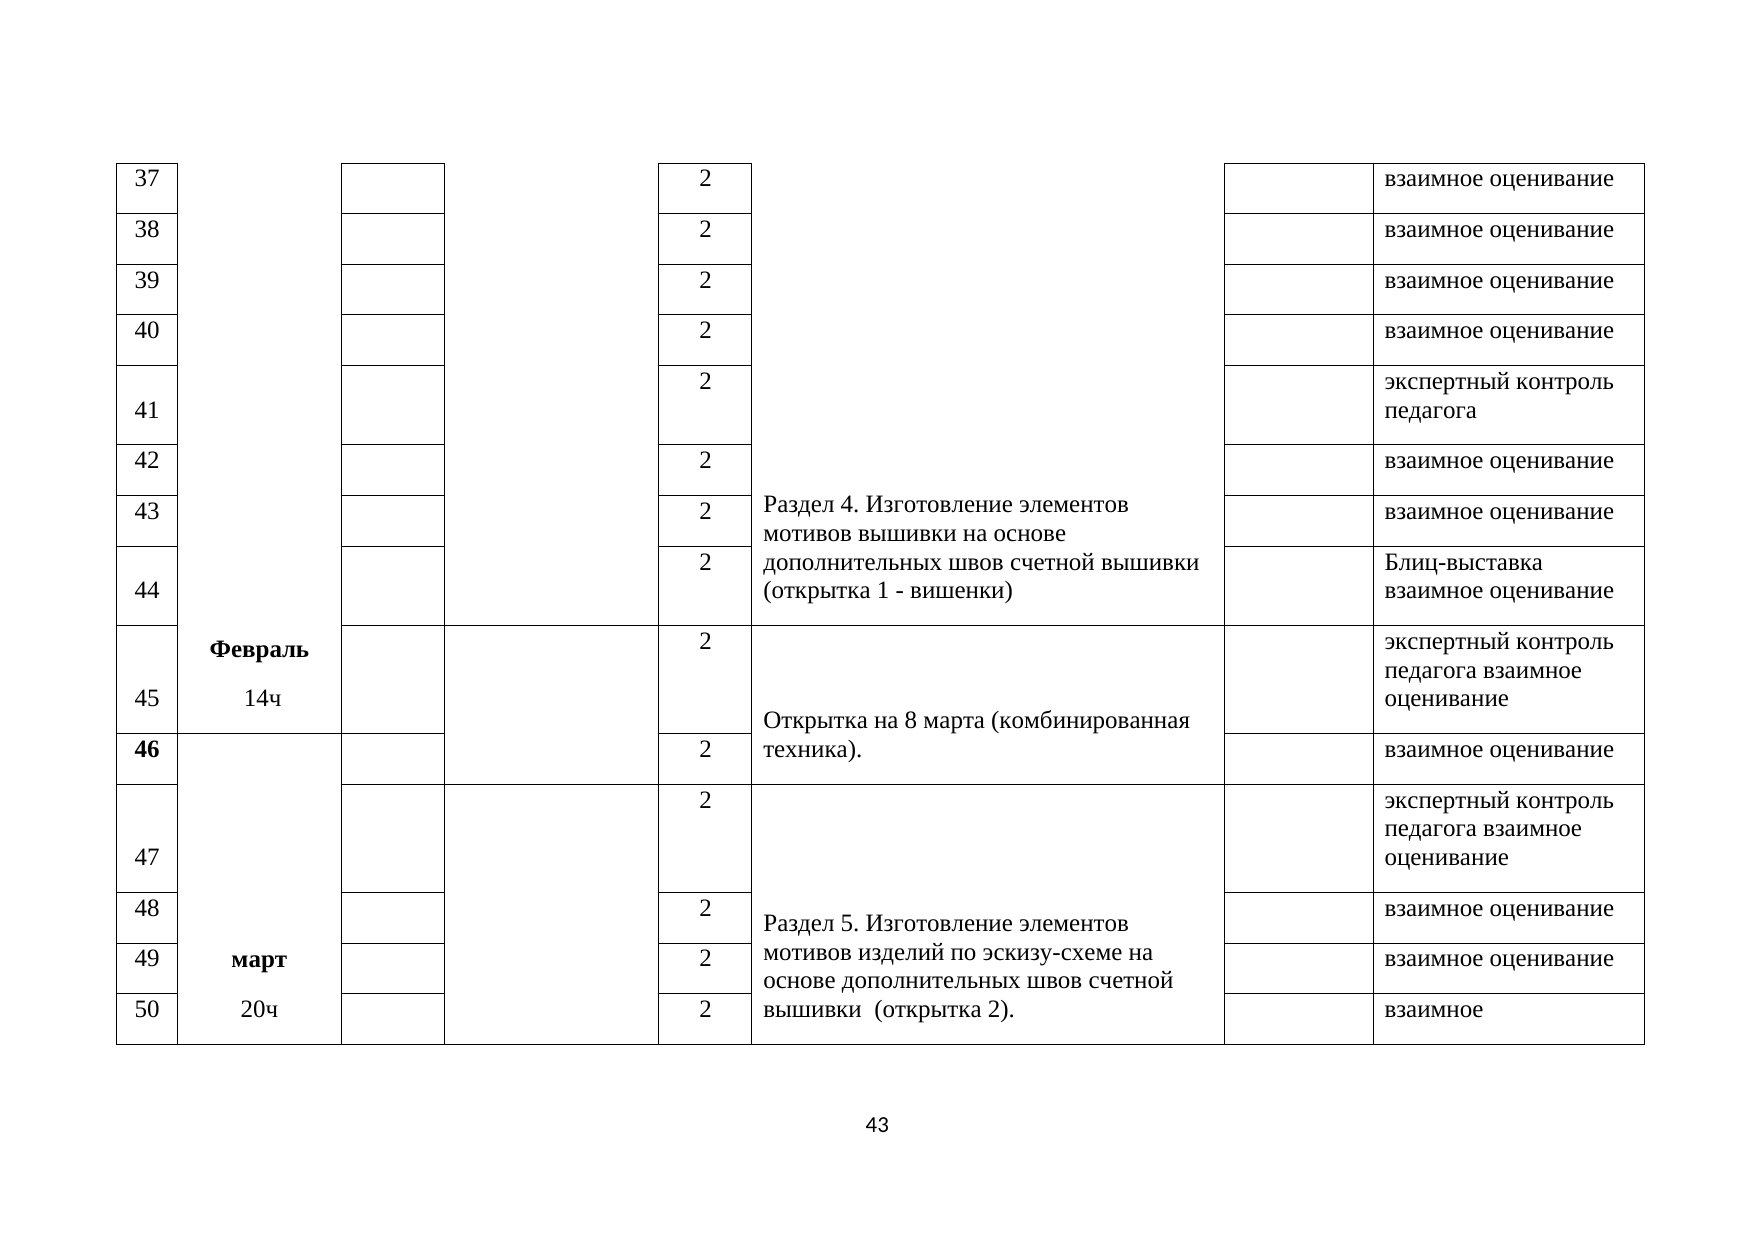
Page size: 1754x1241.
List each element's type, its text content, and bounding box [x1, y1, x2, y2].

table_cell 2 [659, 445, 751, 495]
table_cell [342, 944, 444, 993]
table_cell [342, 366, 444, 444]
table_cell [342, 626, 444, 733]
table_cell 2 [659, 315, 751, 365]
table_cell Блиц-выставка взаимное оценивание [1374, 547, 1644, 625]
table_cell Раздел 4. Изготовление элементов мотивов вышивки на основе дополнительных швов счетной вышивки (открытка 1 - вишенки) [752, 365, 1224, 625]
table_cell [1225, 164, 1373, 213]
table_cell [1225, 785, 1373, 892]
table_cell [342, 496, 444, 546]
table_cell [342, 265, 444, 314]
table_cell [342, 315, 444, 365]
table_cell март 20ч [178, 734, 341, 1044]
table_cell взаимное оценивание [1374, 893, 1644, 942]
table_cell [1225, 496, 1373, 546]
table_cell 47 [117, 785, 177, 892]
table_cell 49 [117, 944, 177, 993]
table_cell [1225, 547, 1373, 625]
table_cell [342, 547, 444, 625]
table_cell [1225, 626, 1373, 733]
table_cell 2 [659, 626, 751, 733]
table_cell 38 [117, 214, 177, 264]
table_cell 2 [659, 785, 751, 892]
table_cell 2 [659, 265, 751, 314]
table_cell 2 [659, 893, 751, 942]
table_cell 37 [117, 164, 177, 213]
table_cell 48 [117, 893, 177, 942]
table_cell 50 [117, 994, 177, 1044]
table_cell 2 [659, 366, 751, 444]
table_cell экспертный контроль педагога взаимное оценивание [1374, 626, 1644, 733]
table_cell [1225, 734, 1373, 784]
table_cell экспертный контроль педагога [1374, 366, 1644, 444]
table_cell 2 [659, 547, 751, 625]
table_cell [1225, 315, 1373, 365]
table_cell [342, 994, 444, 1044]
table_cell взаимное [1374, 994, 1644, 1044]
table_cell взаимное оценивание [1374, 496, 1644, 546]
table_cell экспертный контроль педагога взаимное оценивание [1374, 785, 1644, 892]
table_cell взаимное оценивание [1374, 944, 1644, 993]
table_cell [342, 164, 444, 213]
table_cell 2 [659, 734, 751, 784]
table_cell Раздел 5. Изготовление элементов мотивов изделий по эскизу-схеме на основе дополнительных швов счетной вышивки (открытка 2). [752, 785, 1224, 1044]
table_cell 39 [117, 265, 177, 314]
table_cell [1225, 445, 1373, 495]
table_cell 45 [117, 626, 177, 733]
table_cell 2 [659, 496, 751, 546]
table_cell взаимное оценивание [1374, 445, 1644, 495]
table_cell взаимное оценивание [1374, 164, 1644, 213]
table_cell 46 [117, 734, 177, 784]
table_cell 2 [659, 164, 751, 213]
table_cell [1225, 214, 1373, 264]
table_cell [1225, 265, 1373, 314]
table_cell 43 [117, 496, 177, 546]
table_cell [1225, 893, 1373, 942]
table_cell 2 [659, 214, 751, 264]
table_cell [445, 365, 658, 625]
table_cell [342, 734, 444, 784]
table_cell [445, 785, 658, 1044]
table_cell [1225, 366, 1373, 444]
table_cell Открытка на 8 марта (комбинированная техника). [752, 626, 1224, 784]
table_cell взаимное оценивание [1374, 265, 1644, 314]
table_cell [1225, 994, 1373, 1044]
table_cell [342, 445, 444, 495]
table_cell [342, 893, 444, 942]
table_cell взаимное оценивание [1374, 214, 1644, 264]
table_cell 41 [117, 366, 177, 444]
table_cell 42 [117, 445, 177, 495]
table_cell [342, 785, 444, 892]
table_cell Февраль 14ч [178, 264, 341, 733]
table_cell [445, 626, 658, 784]
table_cell 44 [117, 547, 177, 625]
table_cell 2 [659, 994, 751, 1044]
table_cell 40 [117, 315, 177, 365]
table_cell взаимное оценивание [1374, 315, 1644, 365]
table_cell [1225, 944, 1373, 993]
table_cell 2 [659, 944, 751, 993]
table_cell взаимное оценивание [1374, 734, 1644, 784]
table_cell [342, 214, 444, 264]
